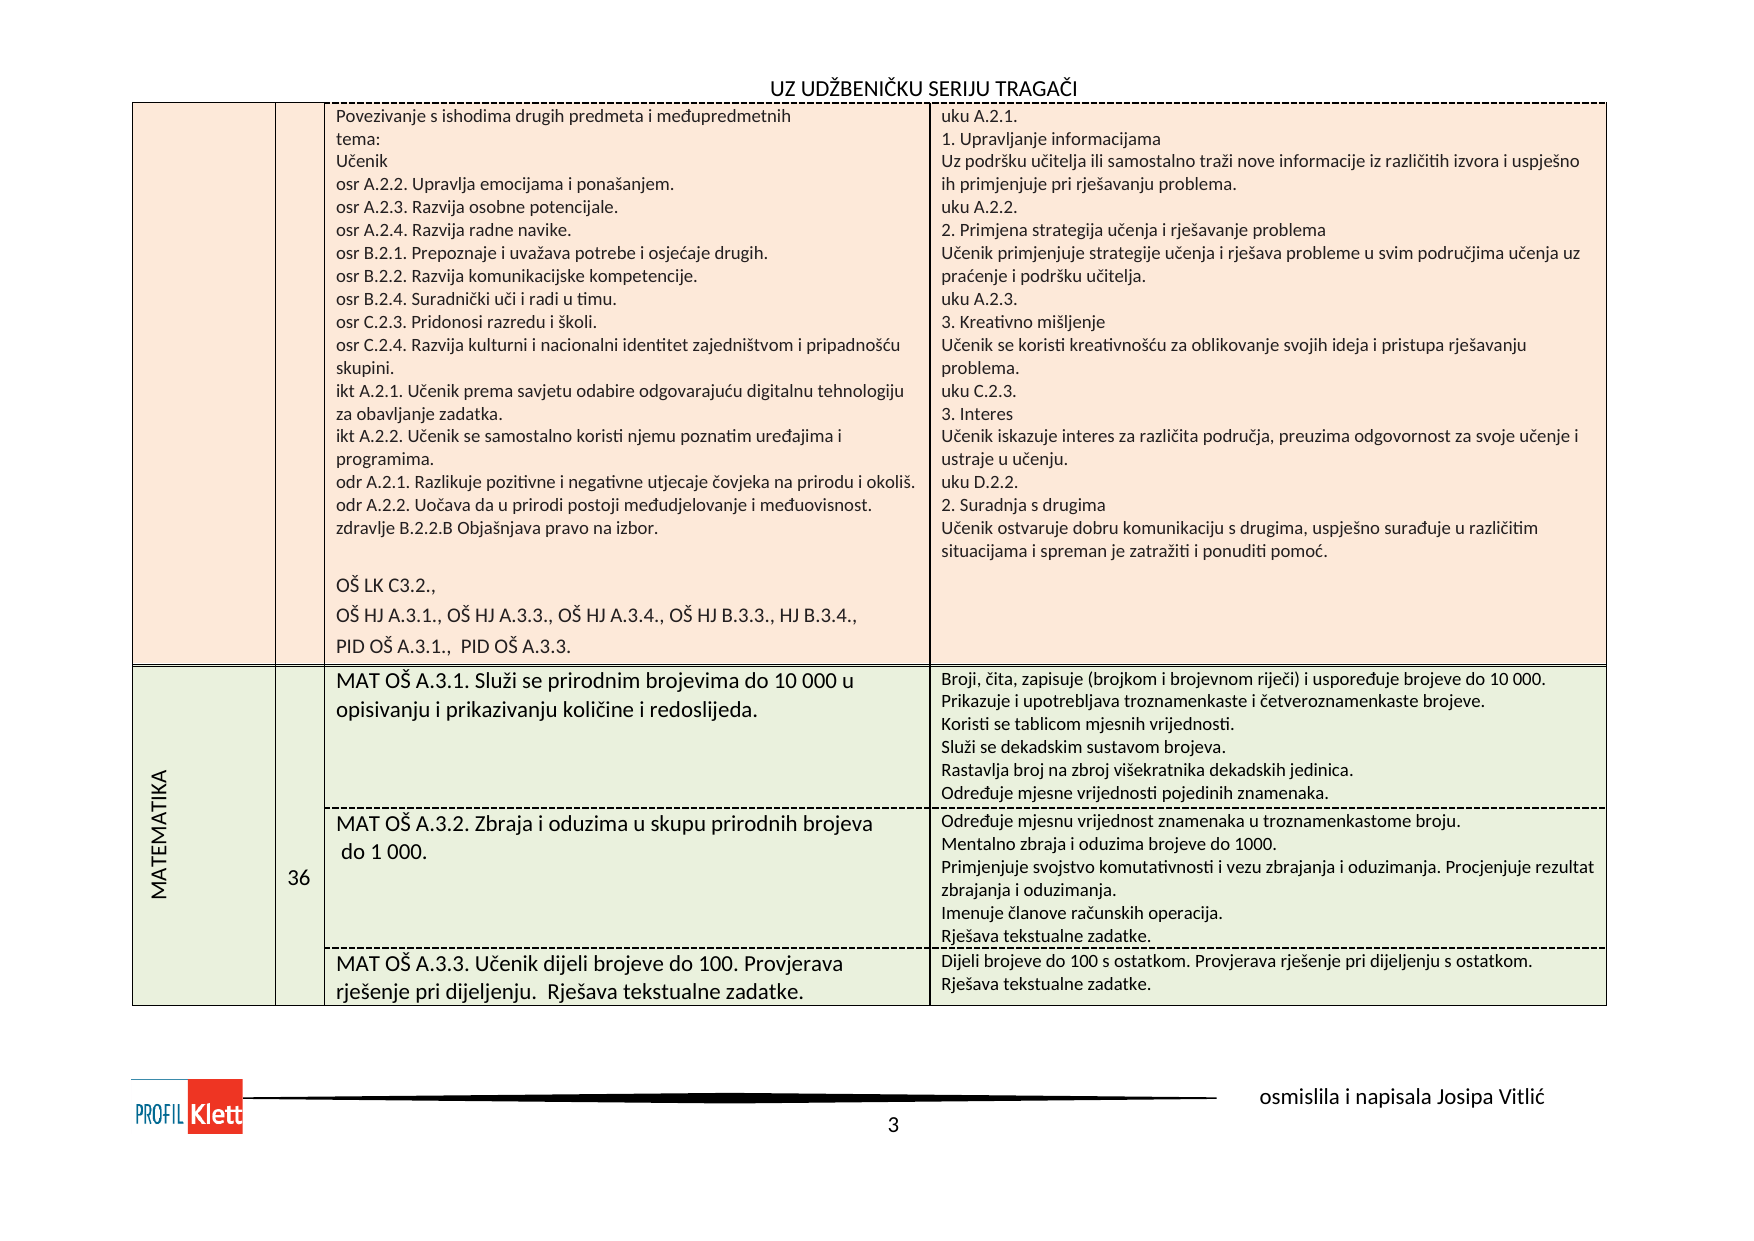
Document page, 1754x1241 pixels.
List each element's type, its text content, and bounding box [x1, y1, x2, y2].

table_cell Dijeli brojeve do 100 s ostatkom. Provjerava rješenje pri dijeljenju s ostatkom. Rješava tekstualne zadatke. [931, 947, 1606, 1005]
picture [130, 1079, 243, 1133]
table_cell MAT OŠ A.3.1. Služi se prirodnim brojevima do 10 000 u opisivanju i prikazivanju količine i redoslijeda. [325, 667, 929, 807]
table_cell MAT OŠ A.3.3. Učenik dijeli brojeve do 100. Provjerava rješenje pri dijeljenju. Rješava tekstualne zadatke. [325, 947, 929, 1005]
table_cell Broji, čita, zapisuje (brojkom i brojevnom riječi) i uspoređuje brojeve do 10 000. Prikazuje i upotrebljava troznamenkaste i četveroznamenkaste brojeve. Koristi se tablicom mjesnih vrijednosti. Služi se dekadskim sustavom brojeva. Rastavlja broj na zbroj višekratnika dekadskih jedinica. Određuje mjesne vrijednosti pojedinih znamenaka. [931, 667, 1606, 807]
table_cell uku A.2.1. 1. Upravljanje informacijama Uz podršku učitelja ili samostalno traži nove informacije iz različitih izvora i uspješno ih primjenjuje pri rješavanju problema. uku A.2.2. 2. Primjena strategija učenja i rješavanje problema Učenik primjenjuje strategije učenja i rješava probleme u svim područjima učenja uz praćenje i podršku učitelja. uku A.2.3. 3. Kreativno mišljenje Učenik se koristi kreativnošću za oblikovanje svojih ideja i pristupa rješavanju problema. uku C.2.3. 3. Interes Učenik iskazuje interes za različita područja, preuzima odgovornost za svoje učenje i ustraje u učenju. uku D.2.2. 2. Suradnja s drugima Učenik ostvaruje dobru komunikaciju s drugima, uspješno surađuje u različitim situacijama i spreman je zatražiti i ponuditi pomoć. [931, 102, 1606, 663]
table_cell MATEMATIKA [133, 667, 275, 1005]
table_cell 36 [276, 667, 324, 1005]
table_cell MAT OŠ A.3.2. Zbraja i oduzima u skupu prirodnih brojeva do 1 000. [325, 807, 929, 947]
table_cell Određuje mjesnu vrijednost znamenaka u troznamenkastome broju. Mentalno zbraja i oduzima brojeve do 1000. Primjenjuje svojstvo komutativnosti i vezu zbrajanja i oduzimanja. Procjenjuje rezultat zbrajanja i oduzimanja. Imenuje članove računskih operacija. Rješava tekstualne zadatke. [931, 807, 1606, 947]
table_cell Povezivanje s ishodima drugih predmeta i međupredmetnih tema: Učenik osr A.2.2. Upravlja emocijama i ponašanjem. osr A.2.3. Razvija osobne potencijale. osr A.2.4. Razvija radne navike. osr B.2.1. Prepoznaje i uvažava potrebe i osjećaje drugih. osr B.2.2. Razvija komunikacijske kompetencije. osr B.2.4. Suradnički uči i radi u timu. osr C.2.3. Pridonosi razredu i školi. osr C.2.4. Razvija kulturni i nacionalni identitet zajedništvom i pripadnošću skupini. ikt A.2.1. Učenik prema savjetu odabire odgovarajuću digitalnu tehnologiju za obavljanje zadatka. ikt A.2.2. Učenik se samostalno koristi njemu poznatim uređajima i programima. odr A.2.1. Razlikuje pozitivne i negativne utjecaje čovjeka na prirodu i okoliš. odr A.2.2. Uočava da u prirodi postoji međudjelovanje i međuovisnost. zdravlje B.2.2.B Objašnjava pravo na izbor. OŠ LK C3.2., OŠ HJ A.3.1., OŠ HJ A.3.3., OŠ HJ A.3.4., OŠ HJ B.3.3., HJ B.3.4., PID OŠ A.3.1., PID OŠ A.3.3. [325, 102, 929, 663]
